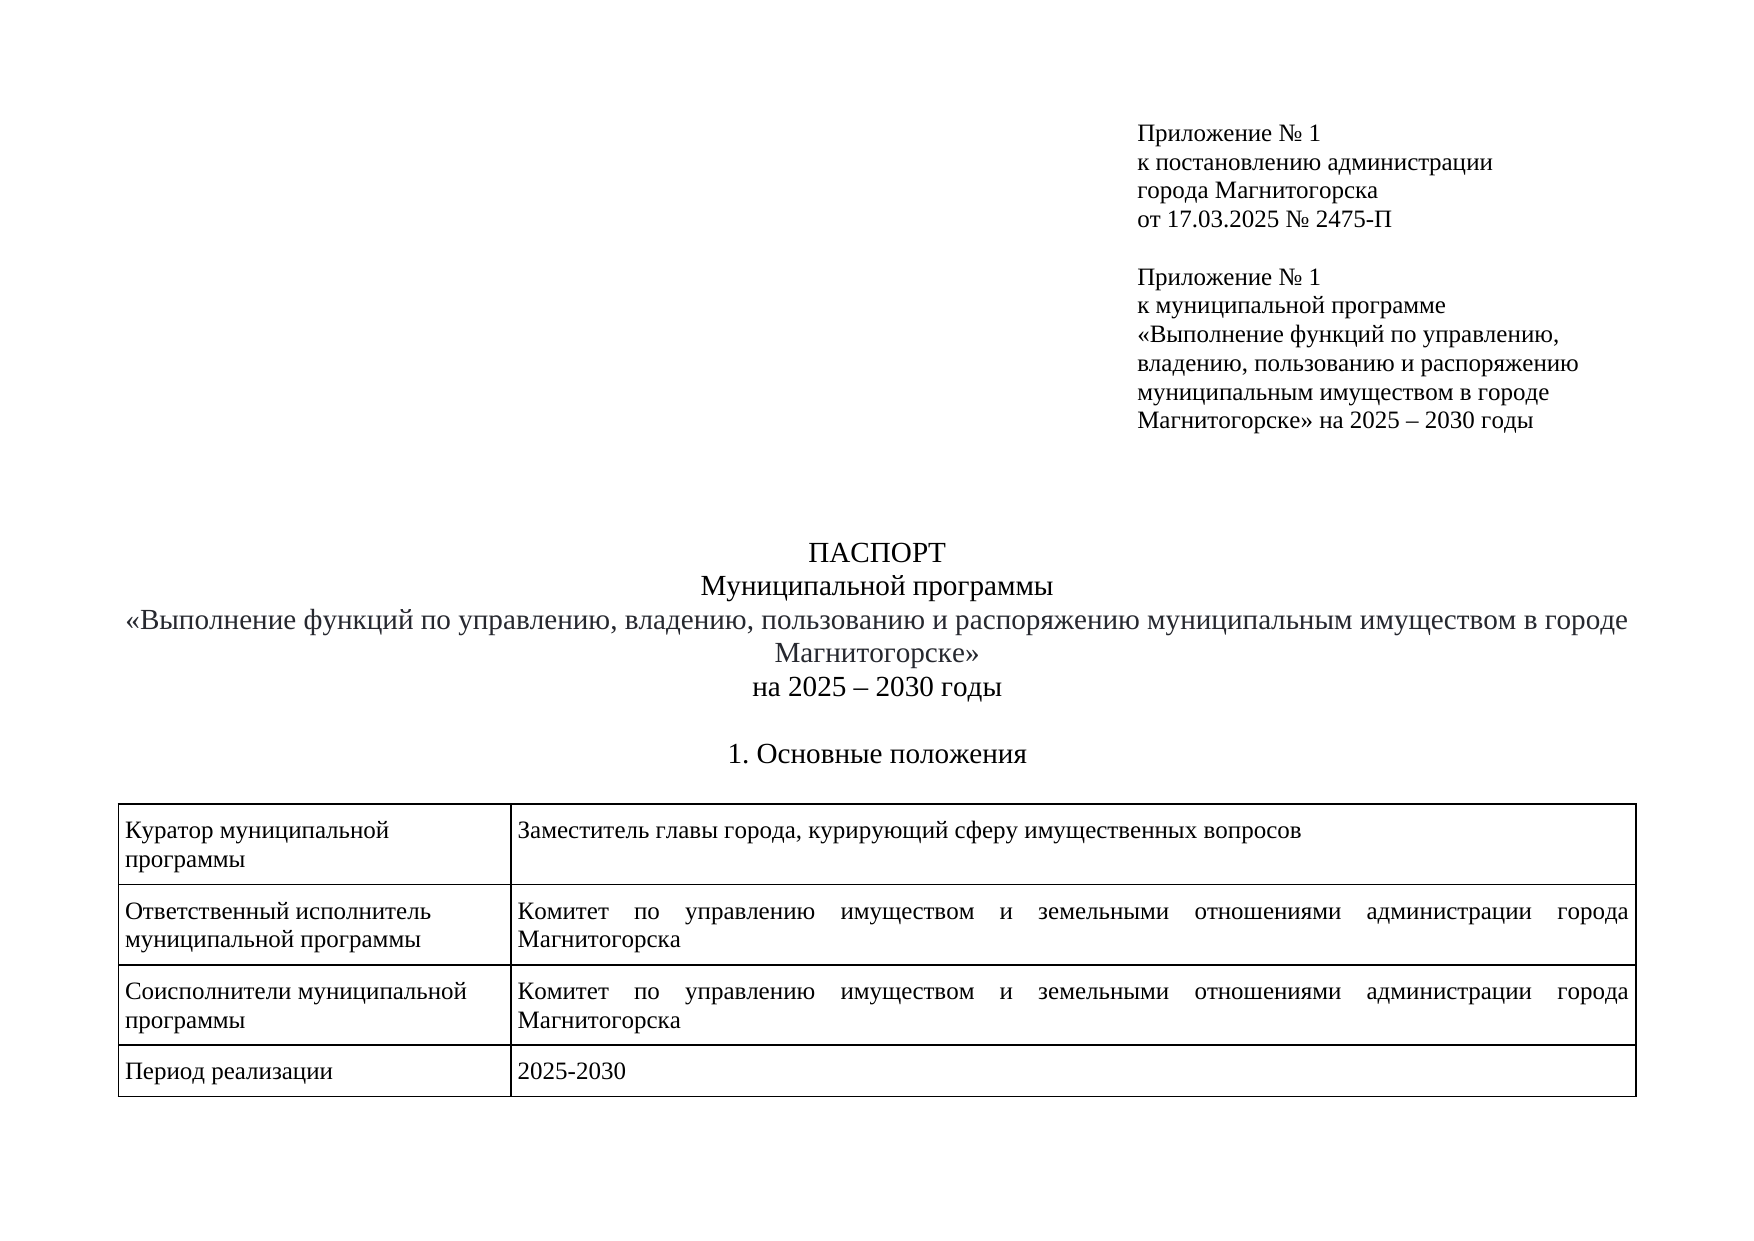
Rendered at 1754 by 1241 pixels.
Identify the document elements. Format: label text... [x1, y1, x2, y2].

table_cell Комитет по управлению имуществом и земельными отношениями администрации города Магнитогорска [512, 885, 1635, 964]
table_header Заместитель главы города, курирующий сферу имущественных вопросов [512, 805, 1635, 884]
text Приложение № 1 [1137, 262, 1636, 291]
table_cell Соисполнители муниципальной программы [119, 966, 510, 1044]
text от 17.03.2025 № 2475-П [1137, 204, 1636, 233]
text к муниципальной программе «Выполнение функций по управлению, владению, пользованию и распоряжению муниципальным имуществом в городе Магнитогорске» на 2025 – 2030 годы [1137, 291, 1636, 434]
text к постановлению администрации [1137, 147, 1636, 176]
text ПАСПОРТ [118, 535, 1636, 568]
text Приложение № 1 [1137, 118, 1636, 147]
table_cell 2025-2030 [512, 1046, 1635, 1096]
text города Магнитогорска [1137, 176, 1636, 204]
text Муниципальной программы [118, 568, 1636, 602]
text «Выполнение функций по управлению, владению, пользованию и распоряжению муниципальным имуществом в городе Магнитогорске» [118, 602, 1636, 669]
text на 2025 – 2030 годы [118, 669, 1636, 703]
table_cell Комитет по управлению имуществом и земельными отношениями администрации города Магнитогорска [512, 966, 1635, 1044]
table_header Куратор муниципальной программы [119, 805, 510, 884]
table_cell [119, 1046, 510, 1096]
table_cell Ответственный исполнитель муниципальной программы [119, 885, 510, 964]
list 1. Основные положения [118, 736, 1636, 770]
